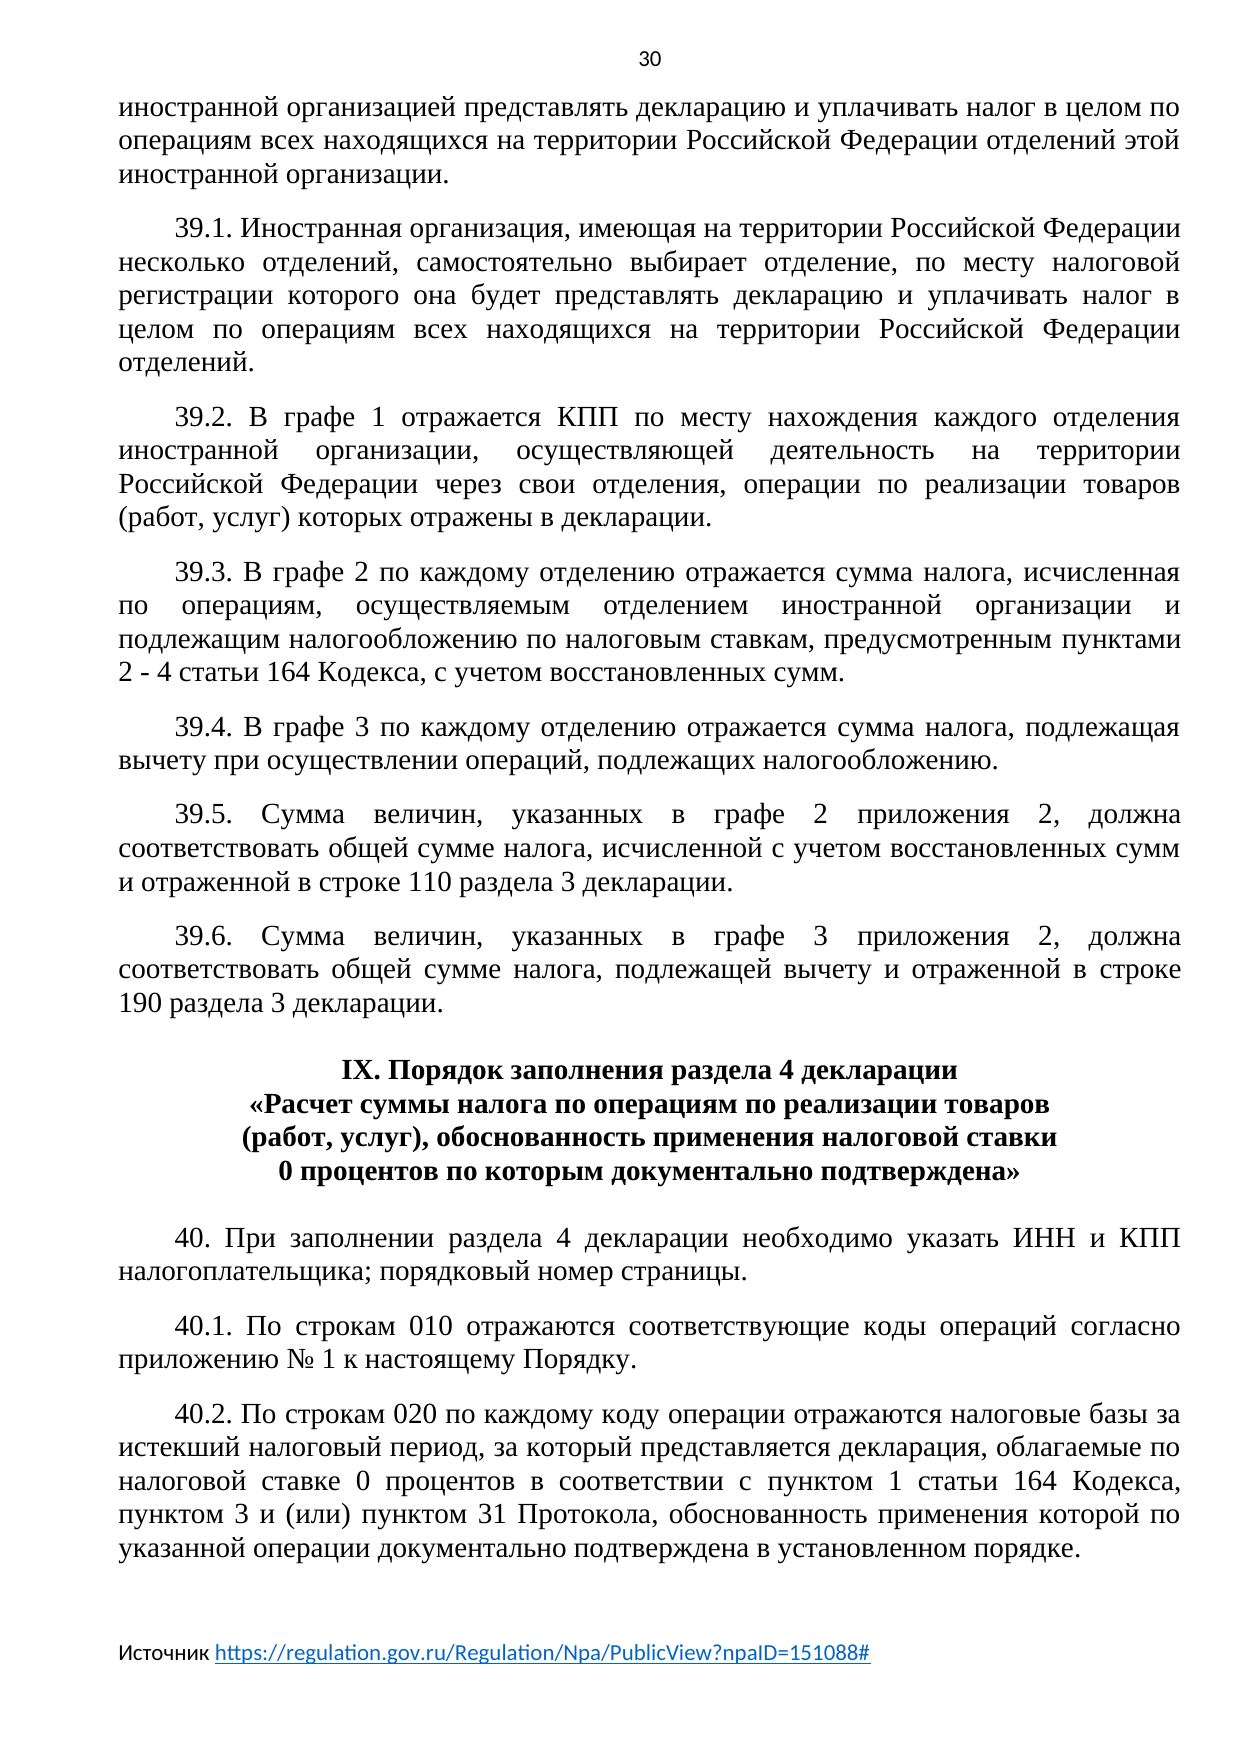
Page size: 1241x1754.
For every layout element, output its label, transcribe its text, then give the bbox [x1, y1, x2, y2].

text 39.5. Сумма величин, указанных в графе 2 приложения 2, должна соответствовать общей сумме налога, исчисленной с учетом восстановленных сумм и отраженной в строке 110 раздела 3 декларации. [118, 797, 1181, 897]
text 40. При заполнении раздела 4 декларации необходимо указать ИНН и КПП налогоплательщика; порядковый номер страницы. [118, 1220, 1181, 1287]
text 40.1. По строкам 010 отражаются соответствующие коды операций согласно приложению № 1 к настоящему Порядку. [118, 1308, 1181, 1375]
text IX. Порядок заполнения раздела 4 декларации [118, 1052, 1181, 1086]
text 0 процентов по которым документально подтверждена» [118, 1153, 1181, 1186]
text 40.2. По строкам 020 по каждому коду операции отражаются налоговые базы за истекший налоговый период, за который представляется декларация, облагаемые по налоговой ставке 0 процентов в соответствии с пунктом 1 статьи 164 Кодекса, пунктом 3 и (или) пунктом 31 Протокола, обоснованность применения которой по указанной операции документально подтверждена в установленном порядке. [118, 1396, 1181, 1563]
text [118, 89, 1181, 189]
text 39.6. Сумма величин, указанных в графе 3 приложения 2, должна соответствовать общей сумме налога, подлежащей вычету и отраженной в строке 190 раздела 3 декларации. [118, 918, 1181, 1019]
text 39.3. В графе 2 по каждому отделению отражается сумма налога, исчисленная по операциям, осуществляемым отделением иностранной организации и подлежащим налогообложению по налоговым ставкам, предусмотренным пунктами 2 - 4 статьи 164 Кодекса, с учетом восстановленных сумм. [118, 554, 1181, 688]
text 39.2. В графе 1 отражается КПП по месту нахождения каждого отделения иностранной организации, осуществляющей деятельность на территории Российской Федерации через свои отделения, операции по реализации товаров (работ, услуг) которых отражены в декларации. [118, 399, 1181, 533]
text 39.1. Иностранная организация, имеющая на территории Российской Федерации несколько отделений, самостоятельно выбирает отделение, по месту налоговой регистрации которого она будет представлять декларацию и уплачивать налог в целом по операциям всех находящихся на территории Российской Федерации отделений. [118, 210, 1181, 378]
text «Расчет суммы налога по операциям по реализации товаров [118, 1086, 1181, 1119]
text 39.4. В графе 3 по каждому отделению отражается сумма налога, подлежащая вычету при осуществлении операций, подлежащих налогообложению. [118, 709, 1181, 776]
text (работ, услуг), обоснованность применения налоговой ставки [118, 1119, 1181, 1153]
